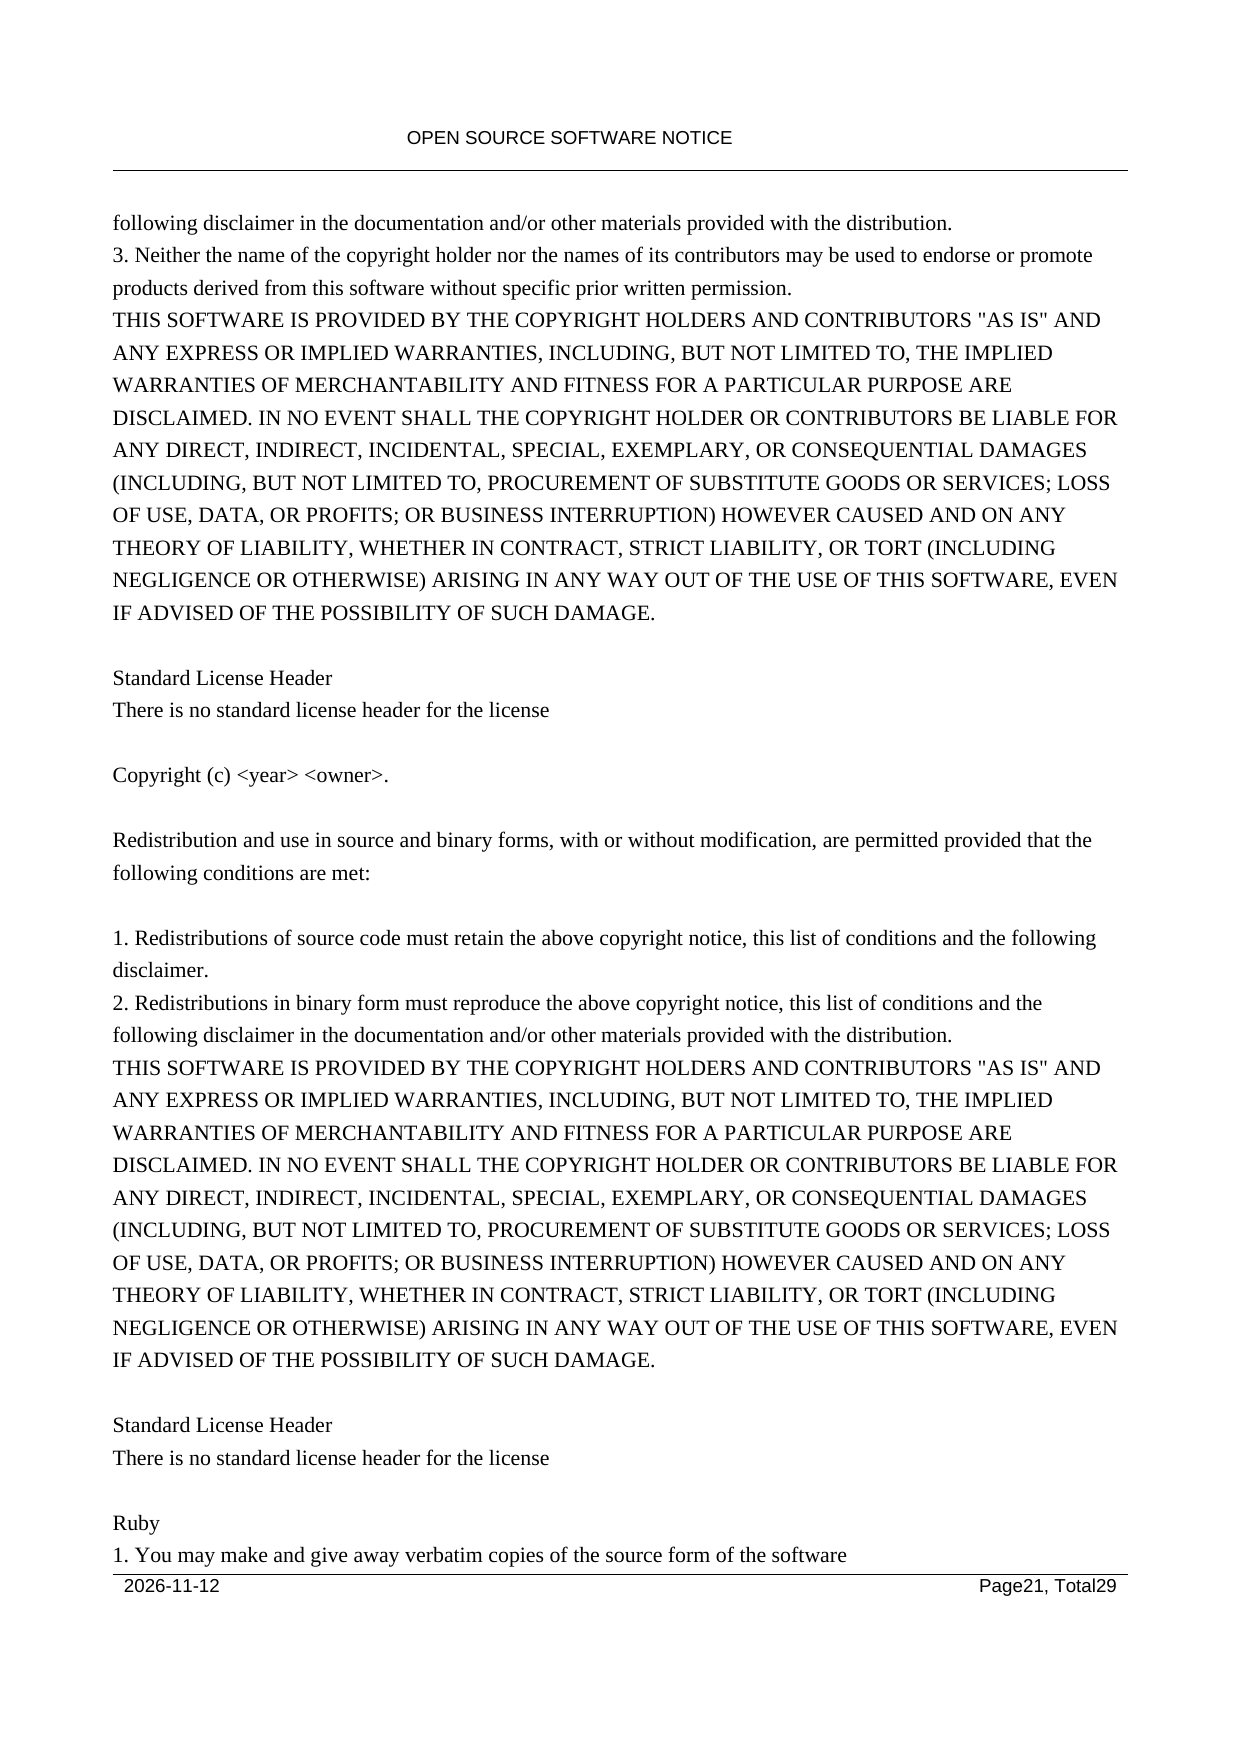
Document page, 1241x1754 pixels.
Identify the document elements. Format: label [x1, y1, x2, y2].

text [112, 206, 1128, 1571]
